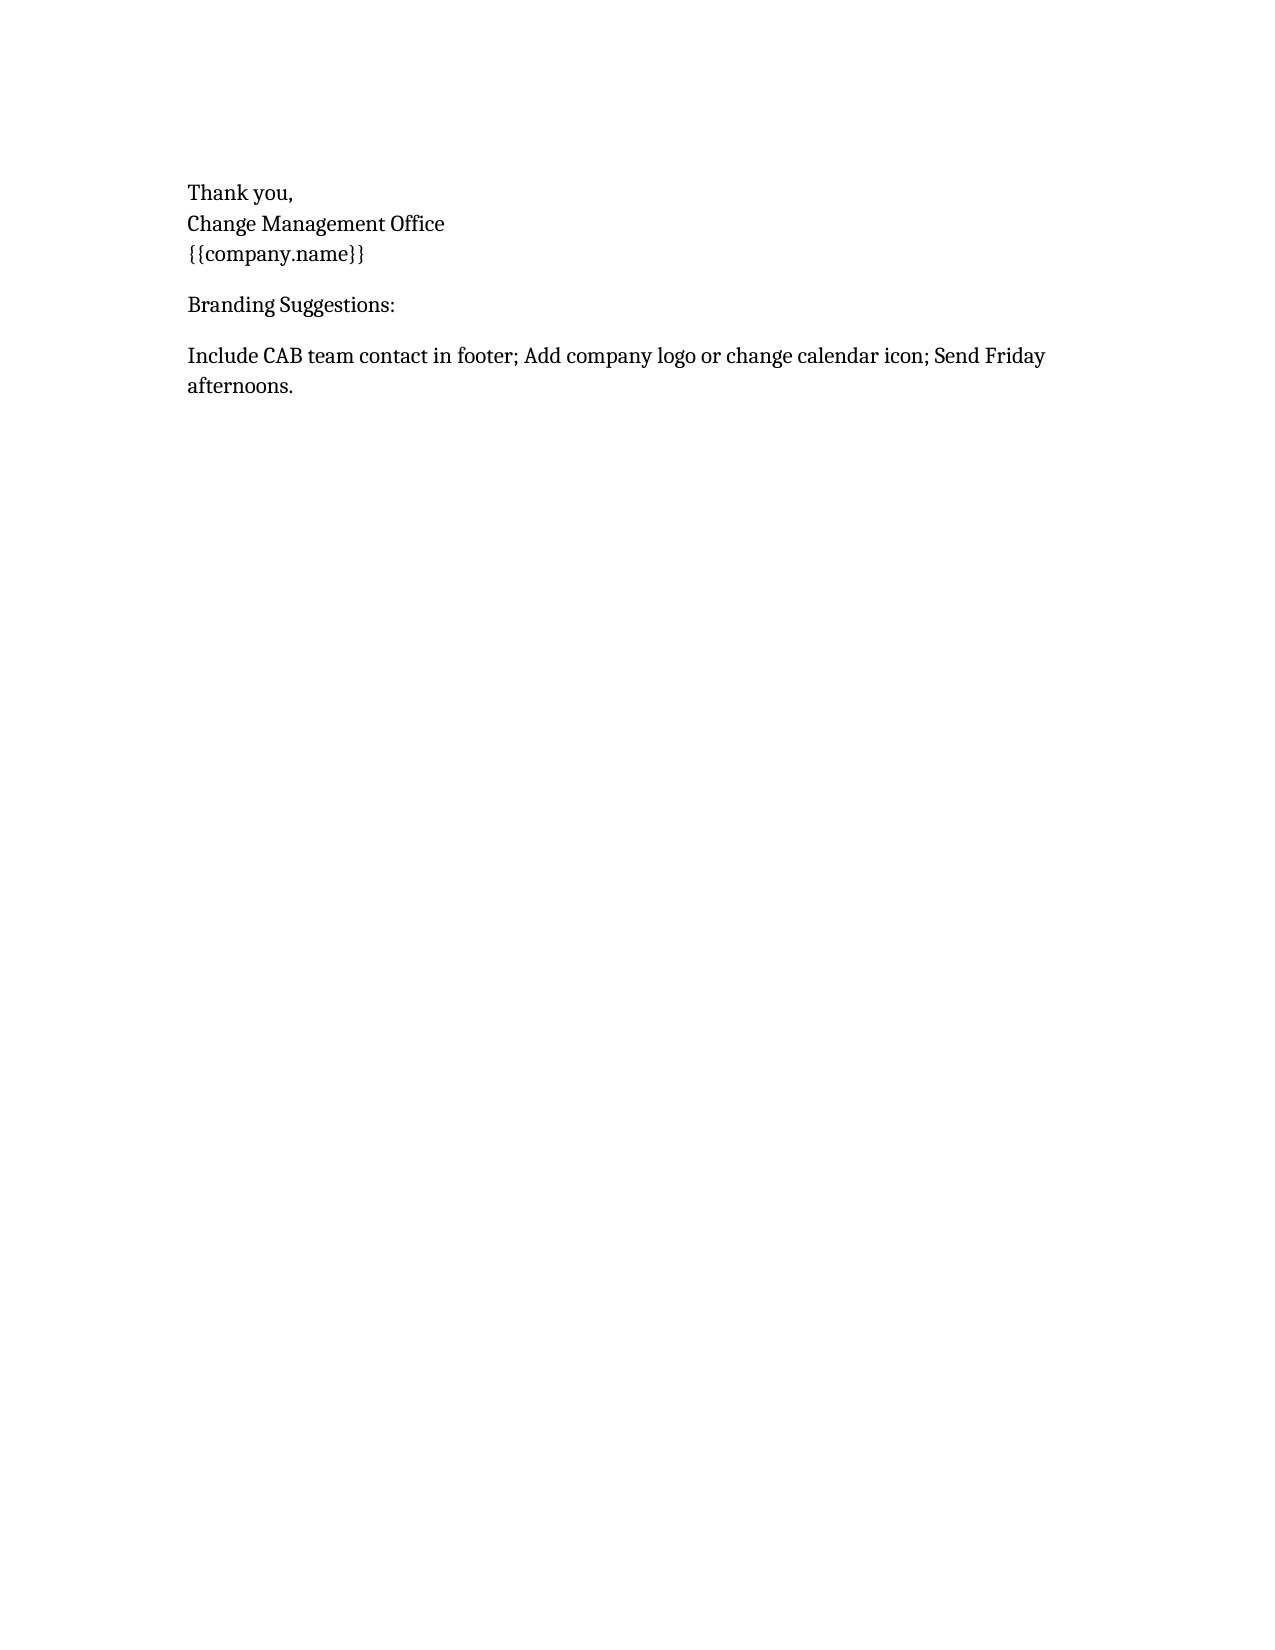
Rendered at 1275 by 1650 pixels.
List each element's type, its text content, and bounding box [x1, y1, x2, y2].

text Include CAB team contact in footer; Add company logo or change calendar icon; Send Friday afternoons. [187, 343, 1087, 399]
text Branding Suggestions: [187, 292, 1087, 318]
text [187, 150, 1087, 267]
